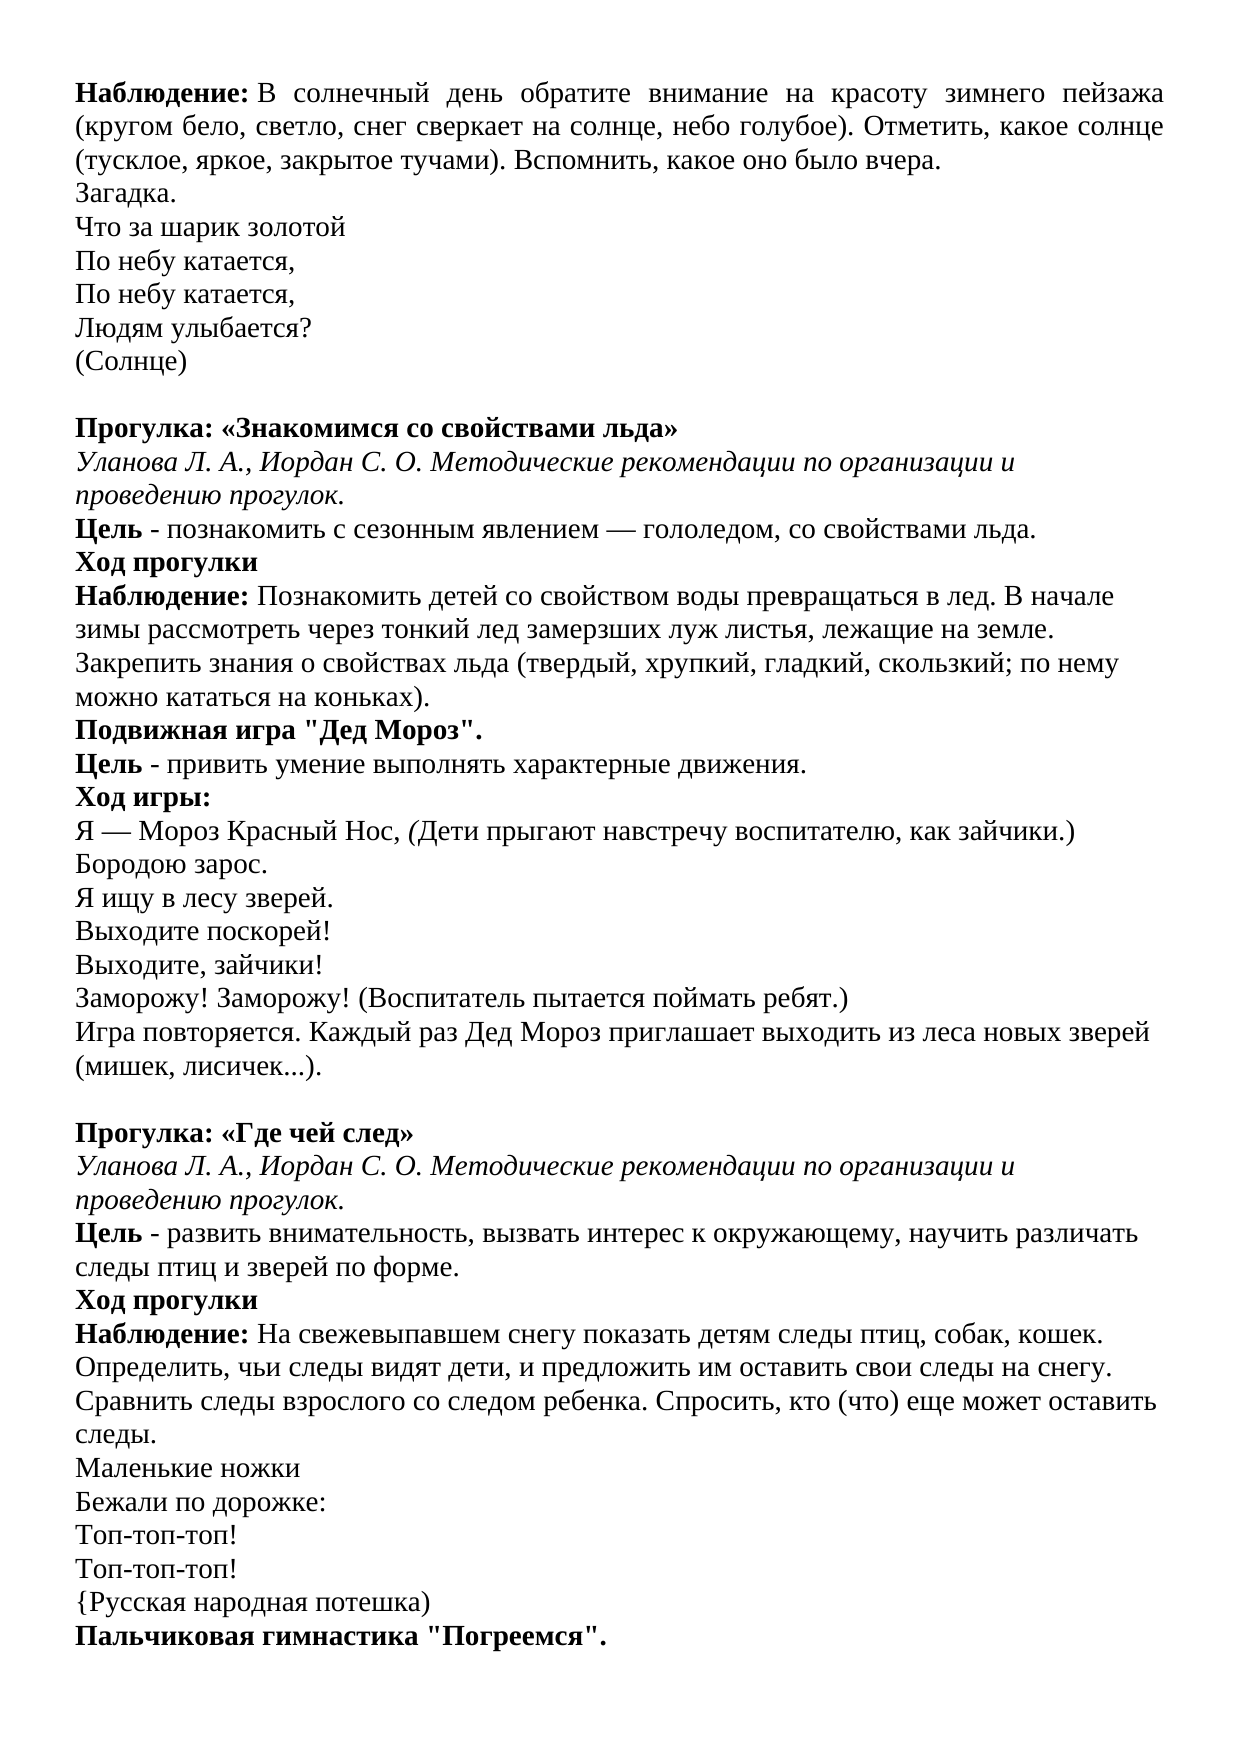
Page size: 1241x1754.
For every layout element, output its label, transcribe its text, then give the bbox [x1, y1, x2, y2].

text Цель - привить умение выполнять характерные движения. [75, 746, 1165, 779]
text Цель - познакомить с сезонным явлением — гололедом, со свойствами льда. [75, 511, 1165, 544]
text Загадка. [75, 176, 1165, 209]
text Что за шарик золотой По небу катается, По небу катается, Людям улыбается? (Солнце) [75, 209, 1165, 377]
text Наблюдение: В солнечный день обратите внимание на красоту зимнего пейзажа (кругом бело, светло, снег сверкает на солнце, небо голубое). Отметить, какое солнце (тусклое, яркое, закрытое тучами). Вспомнить, какое оно было вчера. [75, 75, 1165, 176]
text Я — Мороз Красный Нос, (Дети прыгают навстречу воспитателю, как зайчики.) Бородою зарос. Я ищу в лесу зверей. Выходите поскорей! Выходите, зайчики! Заморожу! Заморожу! (Воспитатель пытается поймать ребят.) [75, 813, 1165, 1014]
text Уланова Л. А., Иордан С. О. Методические рекомендации по организации и проведению прогулок. [75, 1148, 1165, 1215]
text Уланова Л. А., Иордан С. О. Методические рекомендации по организации и проведению прогулок. [75, 444, 1165, 511]
text Наблюдение: На свежевыпавшем снегу показать детям следы птиц, собак, кошек. Определить, чьи следы видят дети, и предложить им оставить свои следы на снегу. Сравнить следы взрослого со следом ребенка. Спросить, кто (что) еще может оставить следы. [75, 1316, 1165, 1450]
text Ход игры: [75, 779, 1165, 813]
text Прогулка: «Где чей след» [75, 1115, 1165, 1148]
text Игра повторяется. Каждый раз Дед Мороз приглашает выходить из леса новых зверей (мишек, лисичек...). [75, 1014, 1165, 1081]
text Пальчиковая гимнастика "Погреемся". [75, 1618, 1165, 1651]
text Цель - развить внимательность, вызвать интерес к окружающему, научить различать следы птиц и зверей по форме. [75, 1215, 1165, 1282]
text Наблюдение: Познакомить детей со свойством воды превращаться в лед. В начале зимы рассмотреть через тонкий лед замерзших луж листья, лежащие на земле. Закрепить знания о свойствах льда (твердый, хрупкий, гладкий, скользкий; по нему можно кататься на коньках). [75, 578, 1165, 712]
text Подвижная игра "Дед Мороз". [75, 712, 1165, 746]
text Ход прогулки [75, 1282, 1165, 1316]
text Прогулка: «Знакомимся со свойствами льда» [75, 410, 1165, 444]
text Ход прогулки [75, 544, 1165, 578]
text Маленькие ножки Бежали по дорожке: Топ-топ-топ! Топ-топ-топ! {Русская народная потешка) [75, 1450, 1165, 1618]
